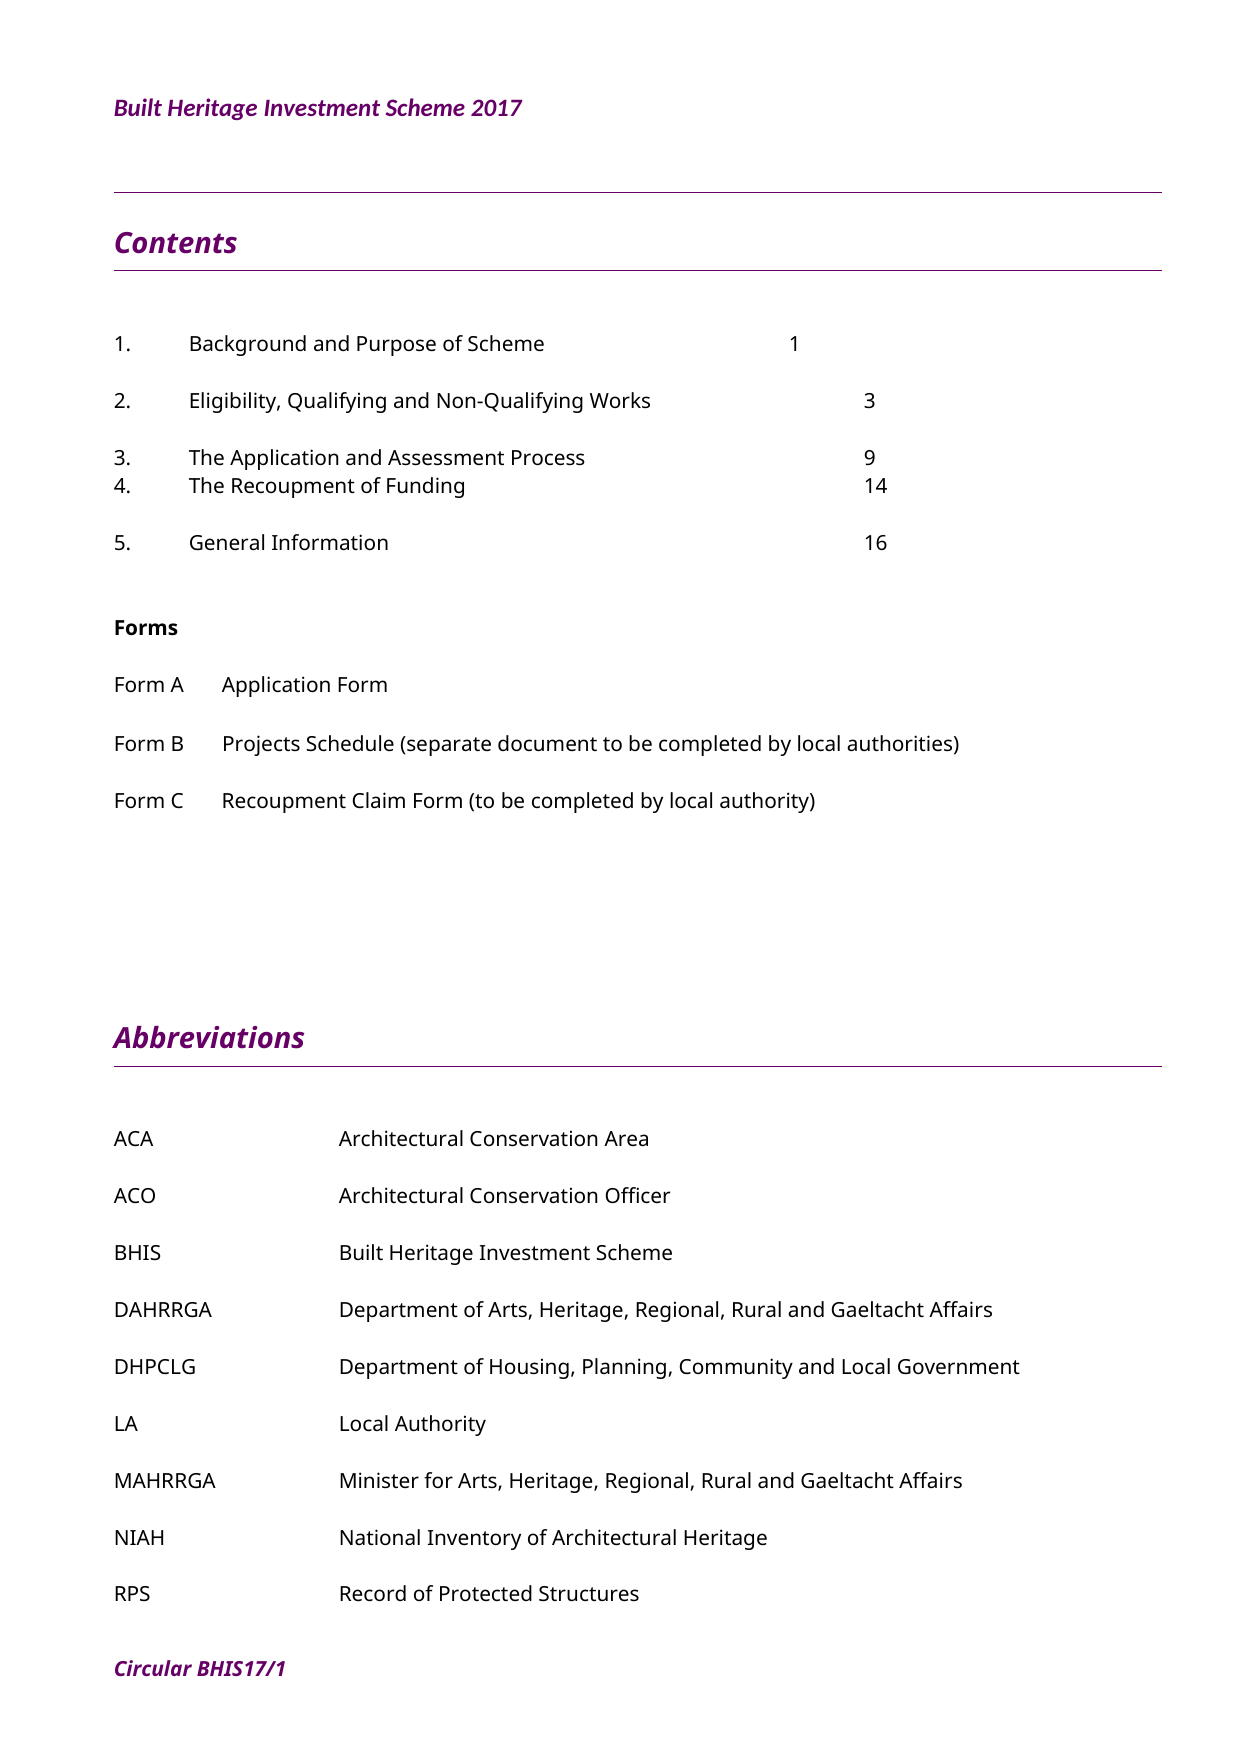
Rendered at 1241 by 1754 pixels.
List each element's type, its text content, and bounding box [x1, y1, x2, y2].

text 3. The Application and Assessment Process 9 [113, 443, 1162, 471]
text ACA Architectural Conservation Area [113, 1124, 1162, 1153]
text 4. The Recoupment of Funding 14 [113, 471, 1162, 528]
text DAHRRGA Department of Arts, Heritage, Regional, Rural and Gaeltacht Affairs [113, 1295, 1162, 1323]
text Abbreviations [113, 1018, 1162, 1067]
text MAHRRGA Minister for Arts, Heritage, Regional, Rural and Gaeltacht Affairs [113, 1466, 1162, 1494]
text NIAH National Inventory of Architectural Heritage [113, 1523, 1162, 1551]
text RPS Record of Protected Structures [113, 1579, 1162, 1608]
text ACO Architectural Conservation Officer [113, 1181, 1162, 1210]
text 1. Background and Purpose of Scheme 1 [113, 329, 1162, 357]
text Form B Projects Schedule (separate document to be completed by local authorities) [113, 729, 1162, 758]
text DHPCLG Department of Housing, Planning, Community and Local Government [113, 1352, 1162, 1380]
text Form A Application Form [113, 670, 1162, 699]
text Forms [113, 613, 1162, 642]
text BHIS Built Heritage Investment Scheme [113, 1238, 1162, 1267]
text 2. Eligibility, Qualifying and Non-Qualifying Works 3 [113, 386, 1162, 414]
text Form C Recoupment Claim Form (to be completed by local authority) [113, 786, 1162, 814]
text LA Local Authority [113, 1409, 1162, 1437]
text 5. General Information 16 [113, 528, 1162, 557]
text Contents [113, 222, 1162, 271]
